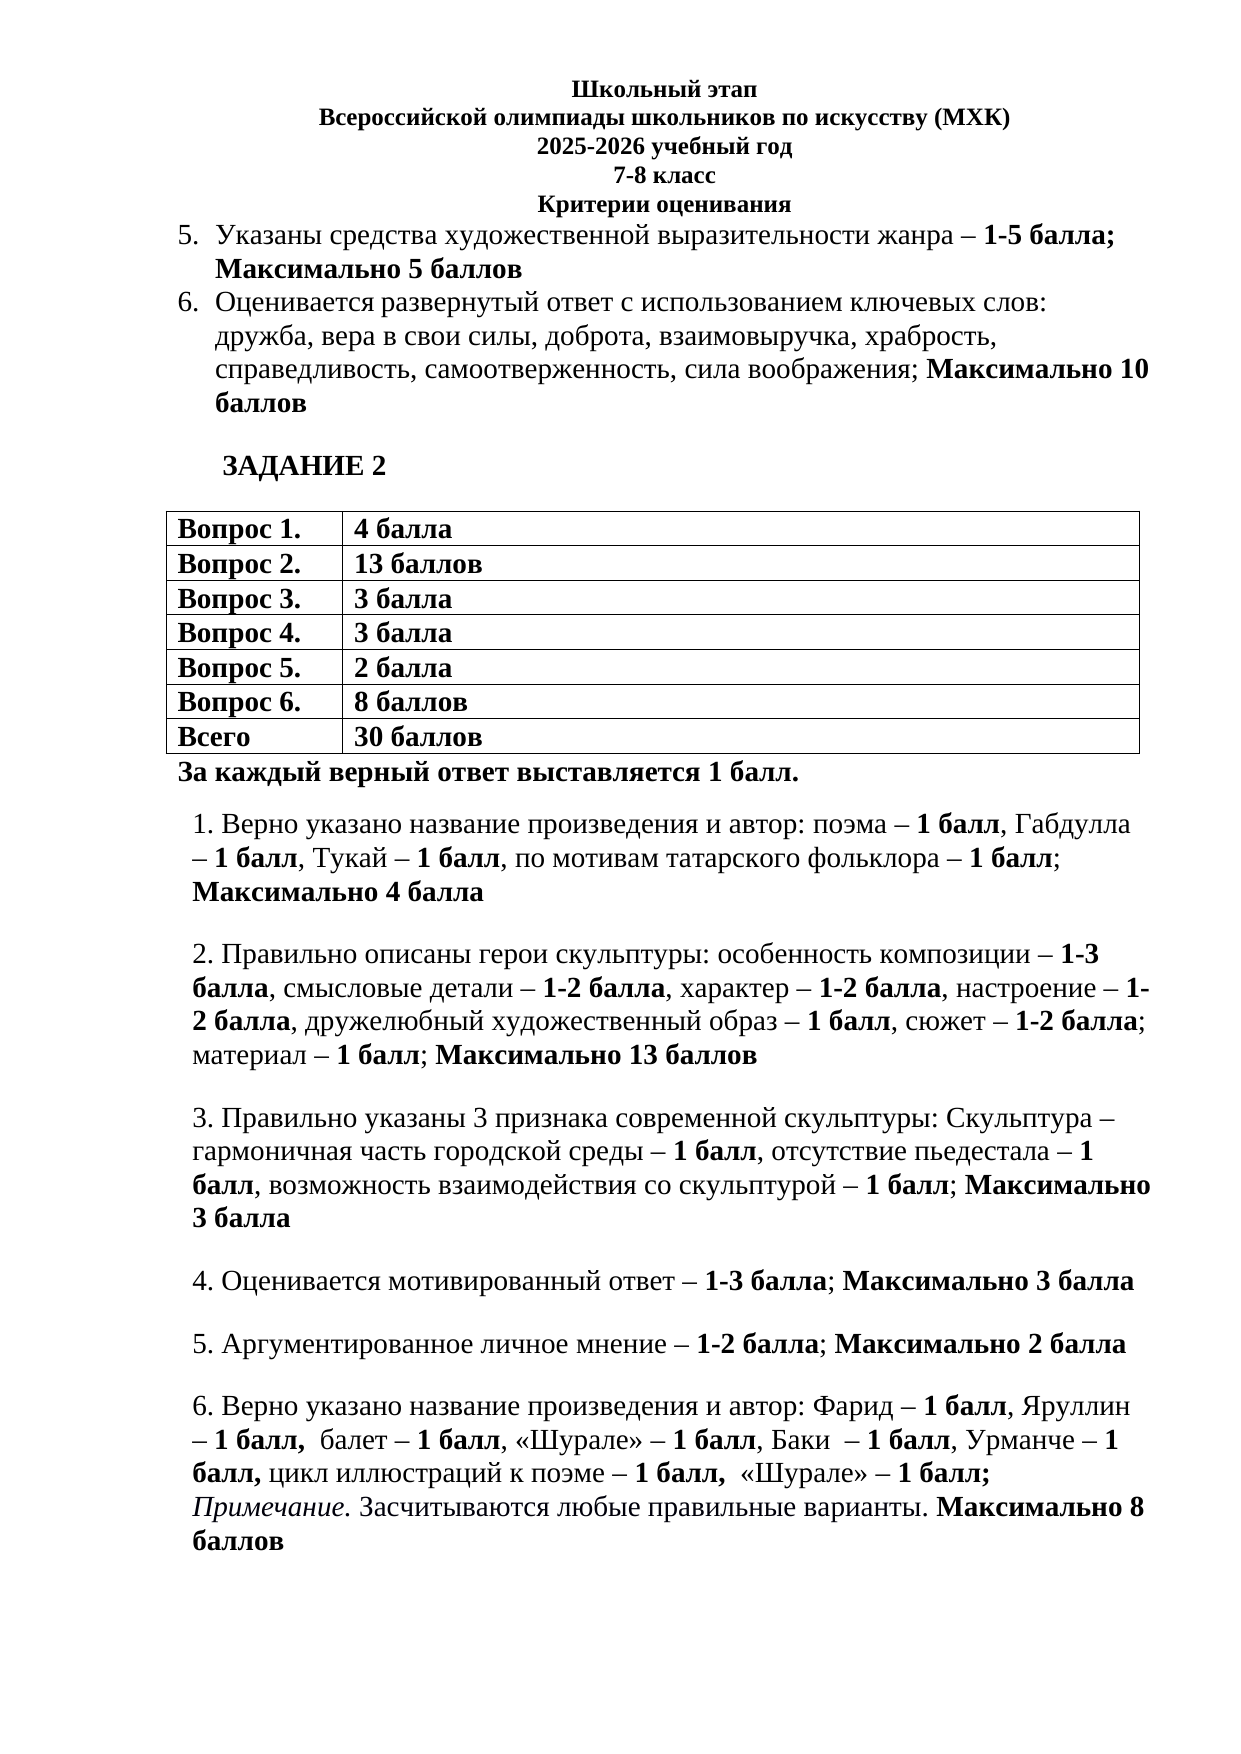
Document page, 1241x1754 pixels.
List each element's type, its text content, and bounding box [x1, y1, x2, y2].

table_header Вопрос 1. [167, 512, 342, 545]
table_cell 13 баллов [343, 546, 1139, 580]
table_cell Вопрос 5. [167, 650, 342, 683]
table_cell 30 баллов [343, 719, 1139, 753]
text 3. Правильно указаны 3 признака современной скульптуры: Скульптура – гармоничная часть городской среды – 1 балл, отсутствие пьедестала – 1 балл, возможность взаимодействия со скульптурой – 1 балл; Максимально 3 балла [192, 1100, 1152, 1234]
table_cell Вопрос 6. [167, 685, 342, 718]
table_cell Всего [167, 719, 342, 753]
table_cell Вопрос 2. [167, 546, 342, 580]
table_cell 2 балла [343, 650, 1139, 683]
table_header 4 балла [343, 512, 1139, 545]
text 1. Верно указано название произведения и автор: поэма – 1 балл, Габдулла – 1 балл, Тукай – 1 балл, по мотивам татарского фольклора – 1 балл; Максимально 4 балла [192, 807, 1152, 907]
list Указаны средства художественной выразительности жанра – 1-5 балла; Максимально 5 баллов [177, 217, 1152, 284]
text ЗАДАНИЕ 2 [215, 448, 1152, 481]
text 4. Оценивается мотивированный ответ – 1-3 балла; Максимально 3 балла [192, 1263, 1152, 1297]
table_cell 3 балла [343, 615, 1139, 649]
text 2. Правильно описаны герои скульптуры: особенность композиции – 1-3 балла, смысловые детали – 1-2 балла, характер – 1-2 балла, настроение – 1-2 балла, дружелюбный художественный образ – 1 балл, сюжет – 1-2 балла; материал – 1 балл; Максимально 13 баллов [192, 936, 1152, 1071]
table_cell 3 балла [343, 581, 1139, 614]
text За каждый верный ответ выставляется 1 балл. [177, 754, 1152, 787]
table_cell 8 баллов [343, 685, 1139, 718]
text 6. Верно указано название произведения и автор: Фарид – 1 балл, Яруллин – 1 балл, балет – 1 балл, «Шурале» – 1 балл, Баки – 1 балл, Урманче – 1 балл, цикл иллюстраций к поэме – 1 балл, «Шурале» – 1 балл; Примечание. Засчитываются любые правильные варианты. Максимально 8 баллов [192, 1388, 1152, 1556]
table_cell Вопрос 4. [167, 615, 342, 649]
table_cell Вопрос 3. [167, 581, 342, 614]
text 5. Аргументированное личное мнение – 1-2 балла; Максимально 2 балла [192, 1326, 1152, 1359]
list Оценивается развернутый ответ с использованием ключевых слов: дружба, вера в свои силы, доброта, взаимовыручка, храбрость, справедливость, самоотверженность, сила воображения; Максимально 10 баллов [177, 284, 1152, 419]
